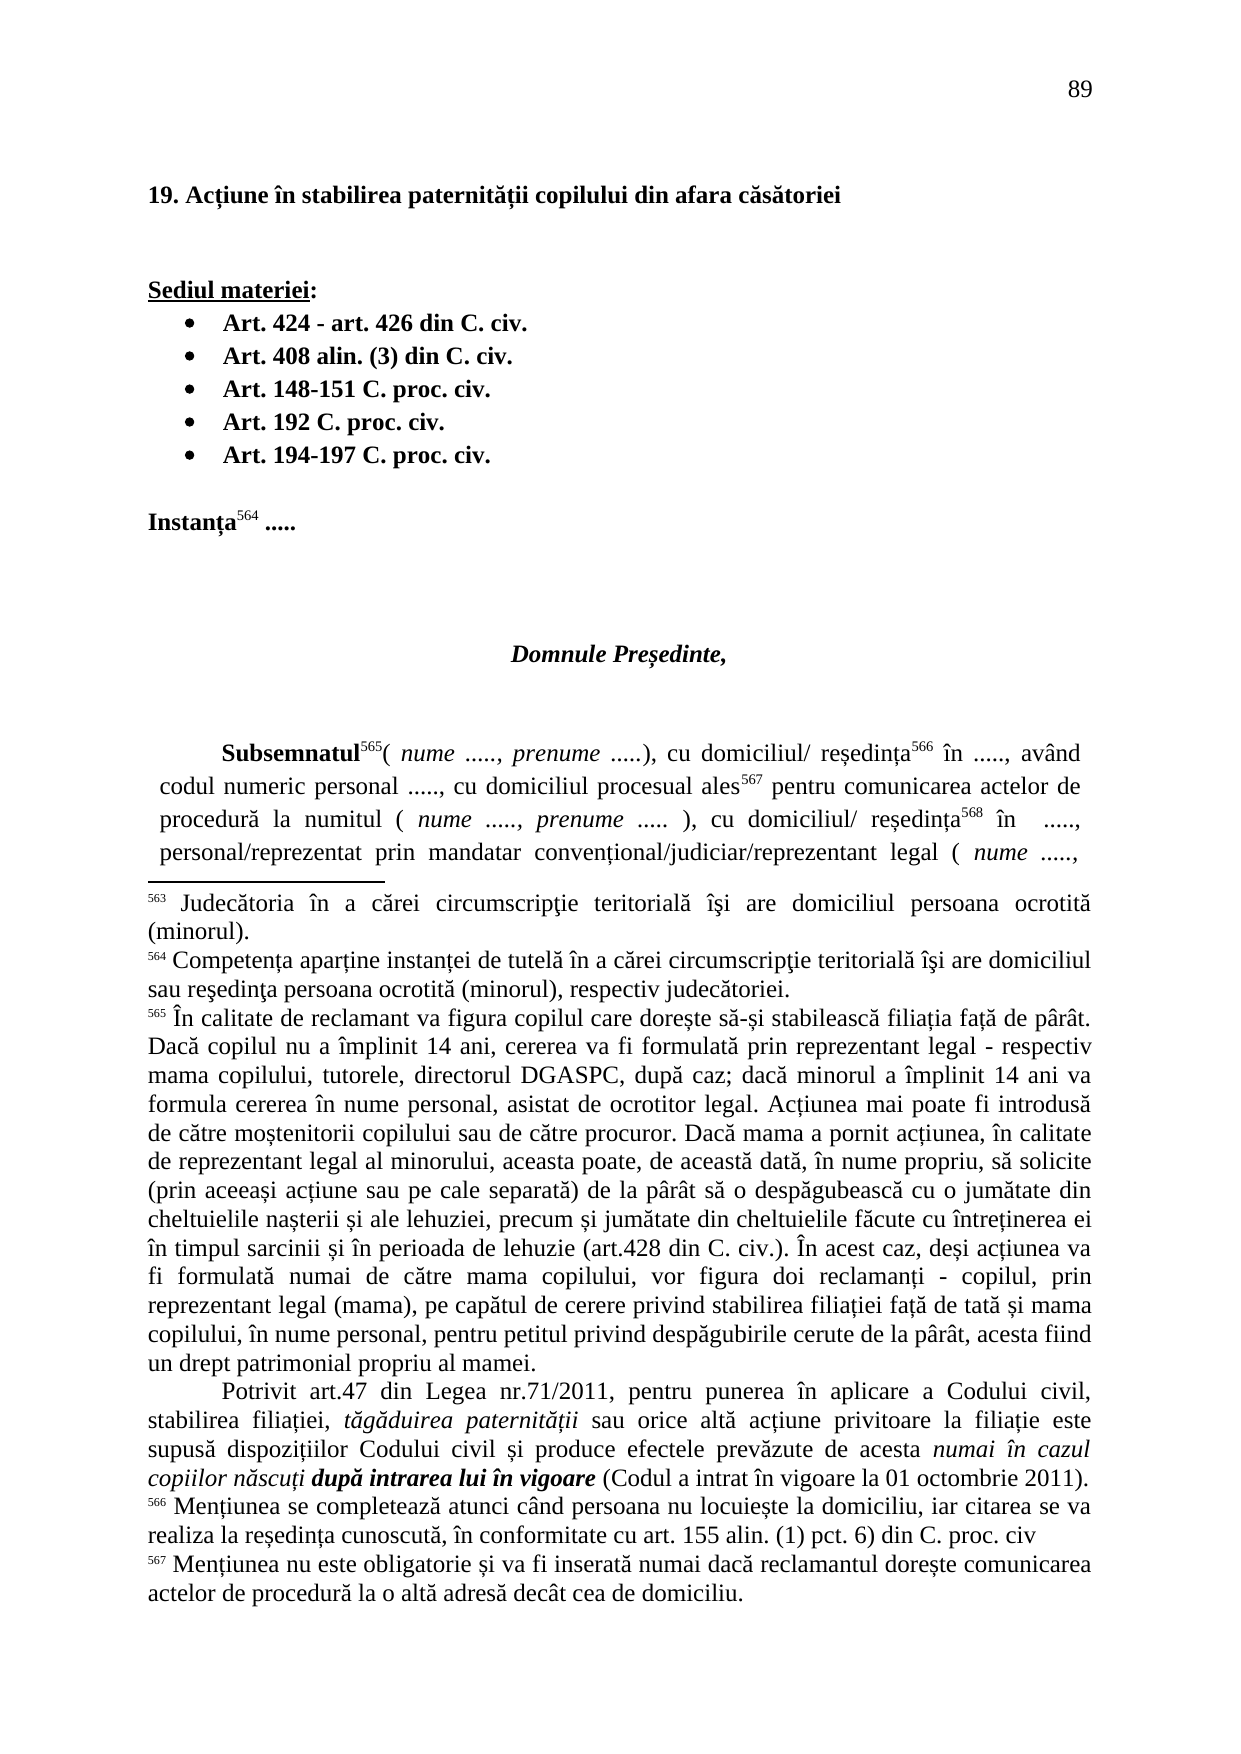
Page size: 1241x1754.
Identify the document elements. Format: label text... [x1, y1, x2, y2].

text Instanța ..... [148, 507, 974, 535]
list Art. 194-197 C. proc. civ. [185, 441, 974, 469]
list Art. 408 alin. (3) din C. civ. [185, 341, 974, 370]
text Subsemnatul( nume ....., prenume .....), cu domiciliul/ reședința în ....., având codul numeric personal ....., cu domiciliul procesual ales pentru comunicarea actelor de procedură la numitul ( nume ....., prenume ..... ), cu domiciliul/ reședința în ....., personal/reprezentat prin mandatar convențional/judiciar/reprezentant legal ( nume ....., prenume .....), cu sediul profesional în ....., având următoarele date de contact ..... / asistat de ocrotitor legal ( nume....., prenume .....), [159, 738, 1081, 866]
list Art. 424 - art. 426 din C. civ. [185, 308, 974, 337]
text Sediul materiei: [148, 275, 974, 304]
list Art. 148-151 C. proc. civ. [185, 374, 974, 403]
text Domnule Președinte, [266, 639, 974, 667]
subtitle 19. Acțiune în stabilirea paternității copilului din afara căsătoriei [148, 181, 1093, 209]
list Art. 192 C. proc. civ. [185, 407, 974, 436]
